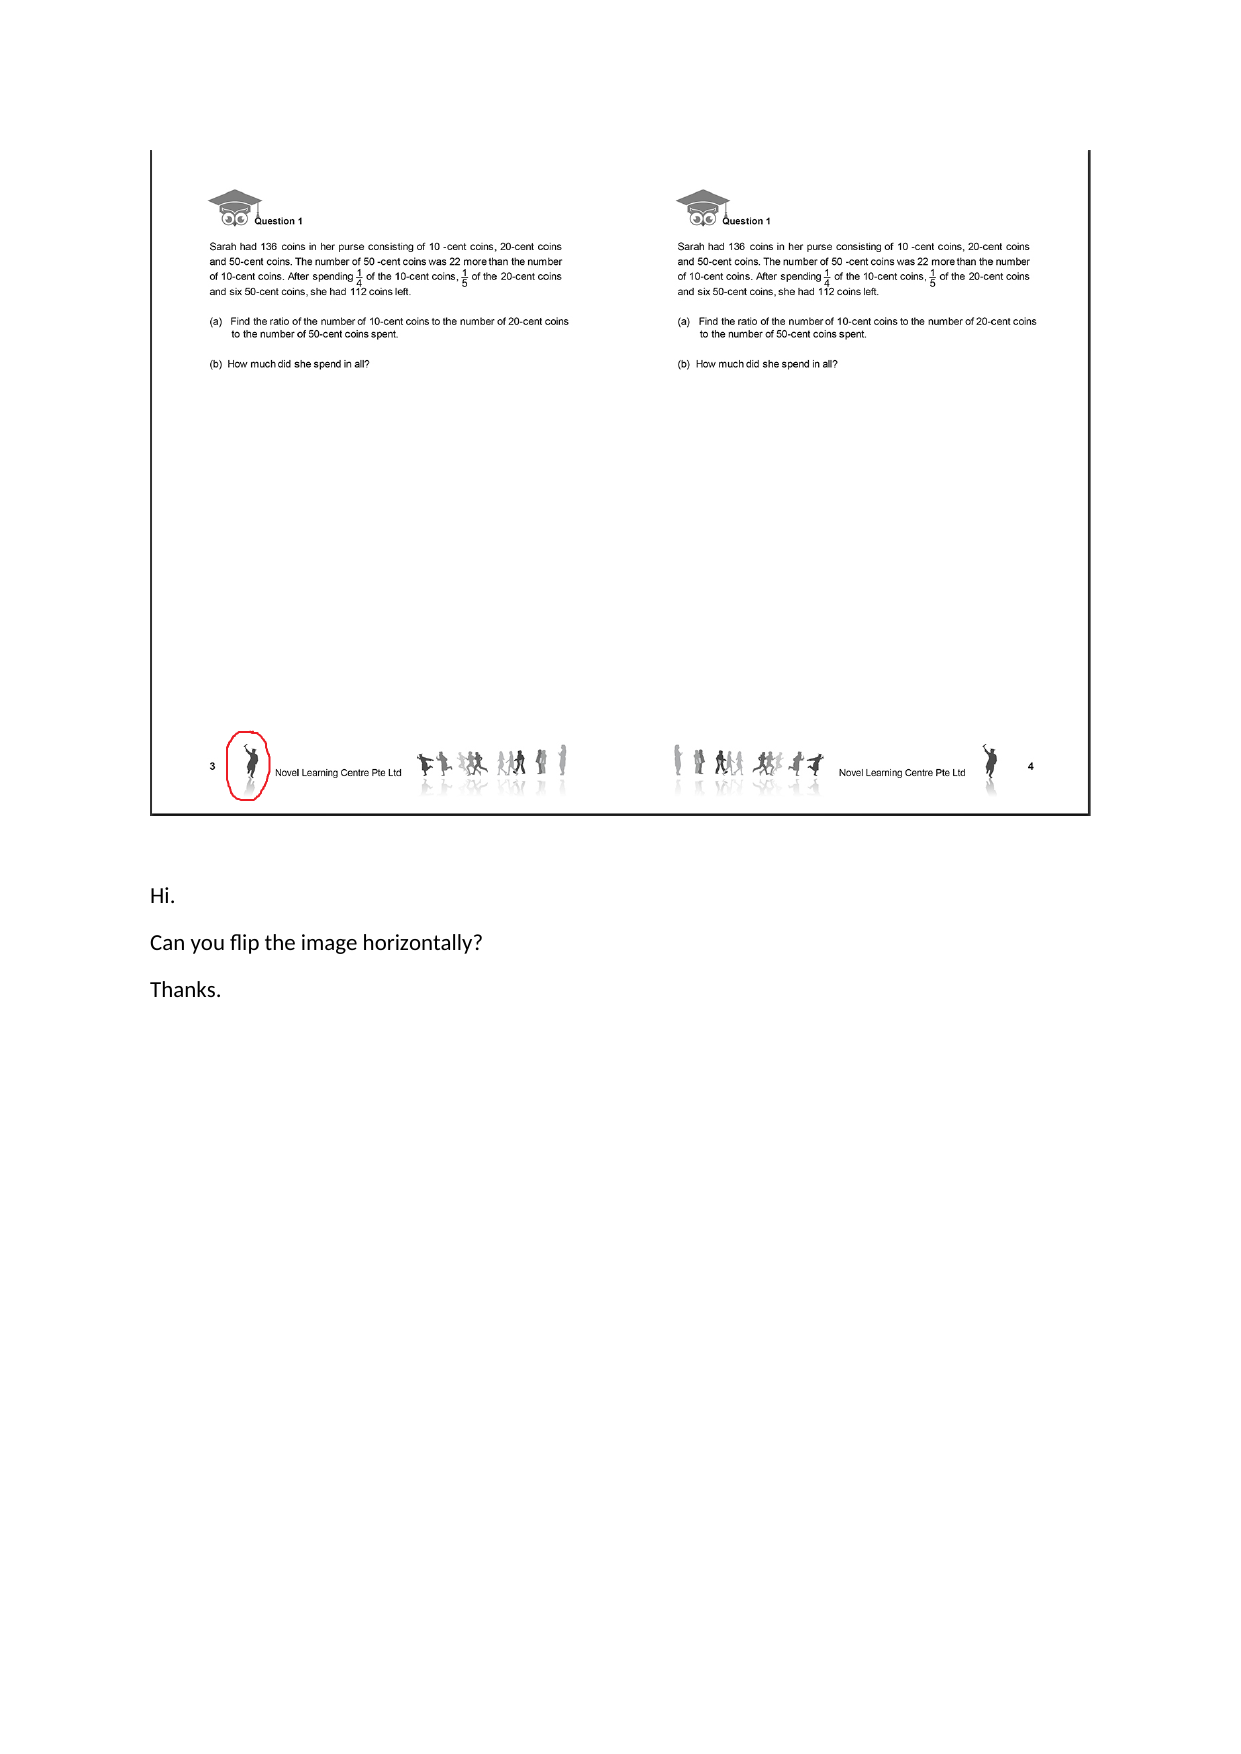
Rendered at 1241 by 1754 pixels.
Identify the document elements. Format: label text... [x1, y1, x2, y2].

picture [150, 150, 1091, 816]
text Can you flip the image horizontally? [150, 928, 1090, 956]
text Thanks. [150, 975, 1090, 1003]
text Hi. [150, 881, 1090, 909]
